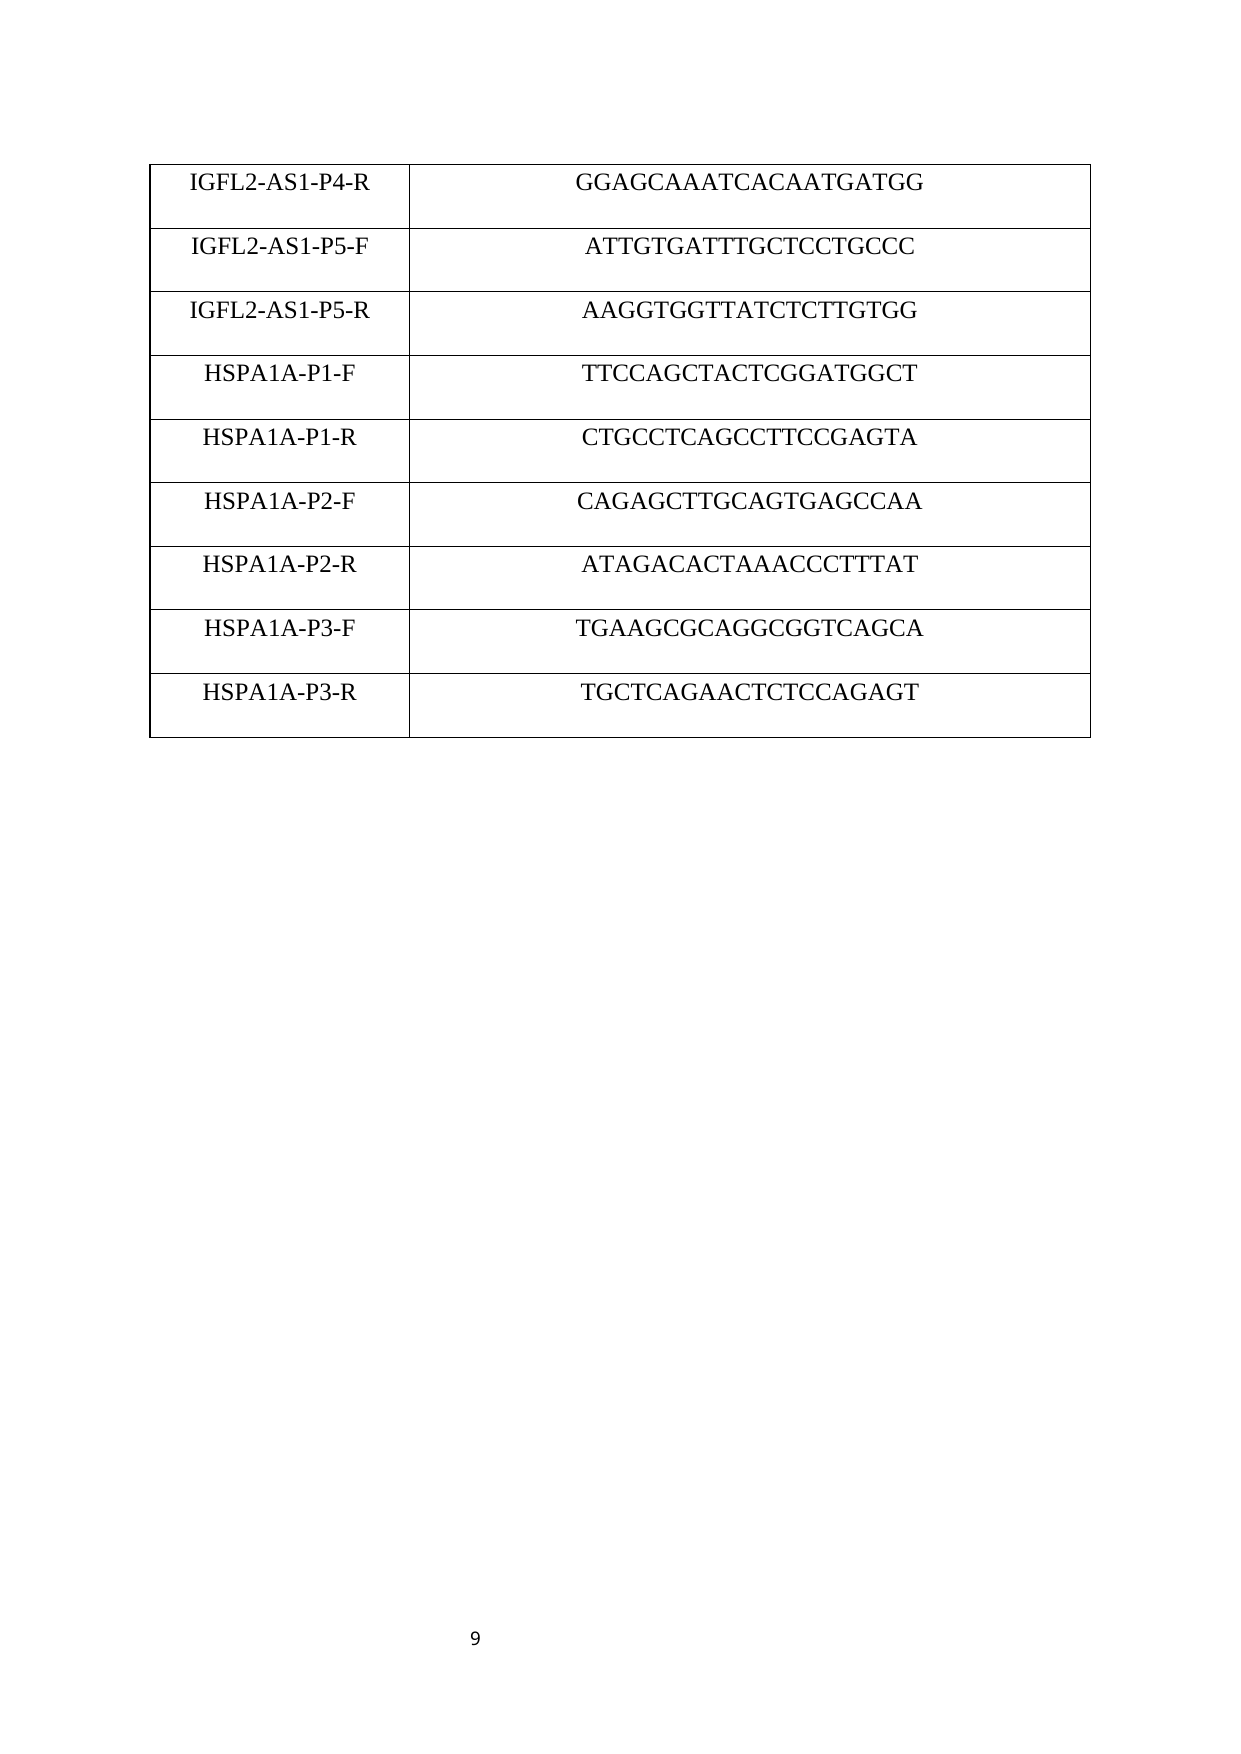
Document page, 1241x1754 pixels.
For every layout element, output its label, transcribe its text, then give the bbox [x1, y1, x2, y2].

table_cell IGFL2-AS1-P4-R [151, 165, 409, 227]
table_cell AAGGTGGTTATCTCTTGTGG [410, 292, 1090, 355]
table_cell TTCCAGCTACTCGGATGGCT [410, 356, 1090, 418]
table_cell HSPA1A-P1-R [151, 420, 409, 482]
table_cell CAGAGCTTGCAGTGAGCCAA [410, 483, 1090, 546]
table_cell TGAAGCGCAGGCGGTCAGCA [410, 610, 1090, 673]
table_cell ATTGTGATTTGCTCCTGCCC [410, 229, 1090, 291]
table_cell HSPA1A-P3-R [151, 674, 409, 737]
table_cell IGFL2-AS1-P5-F [151, 229, 409, 291]
table_cell GGAGCAAATCACAATGATGG [410, 165, 1090, 227]
table_cell HSPA1A-P3-F [151, 610, 409, 673]
table_cell HSPA1A-P2-R [151, 547, 409, 609]
table_cell CTGCCTCAGCCTTCCGAGTA [410, 420, 1090, 482]
table_cell IGFL2-AS1-P5-R [151, 292, 409, 355]
table_cell HSPA1A-P2-F [151, 483, 409, 546]
table_cell HSPA1A-P1-F [151, 356, 409, 418]
table_cell ATAGACACTAAACCCTTTAT [410, 547, 1090, 609]
table_cell TGCTCAGAACTCTCCAGAGT [410, 674, 1090, 737]
